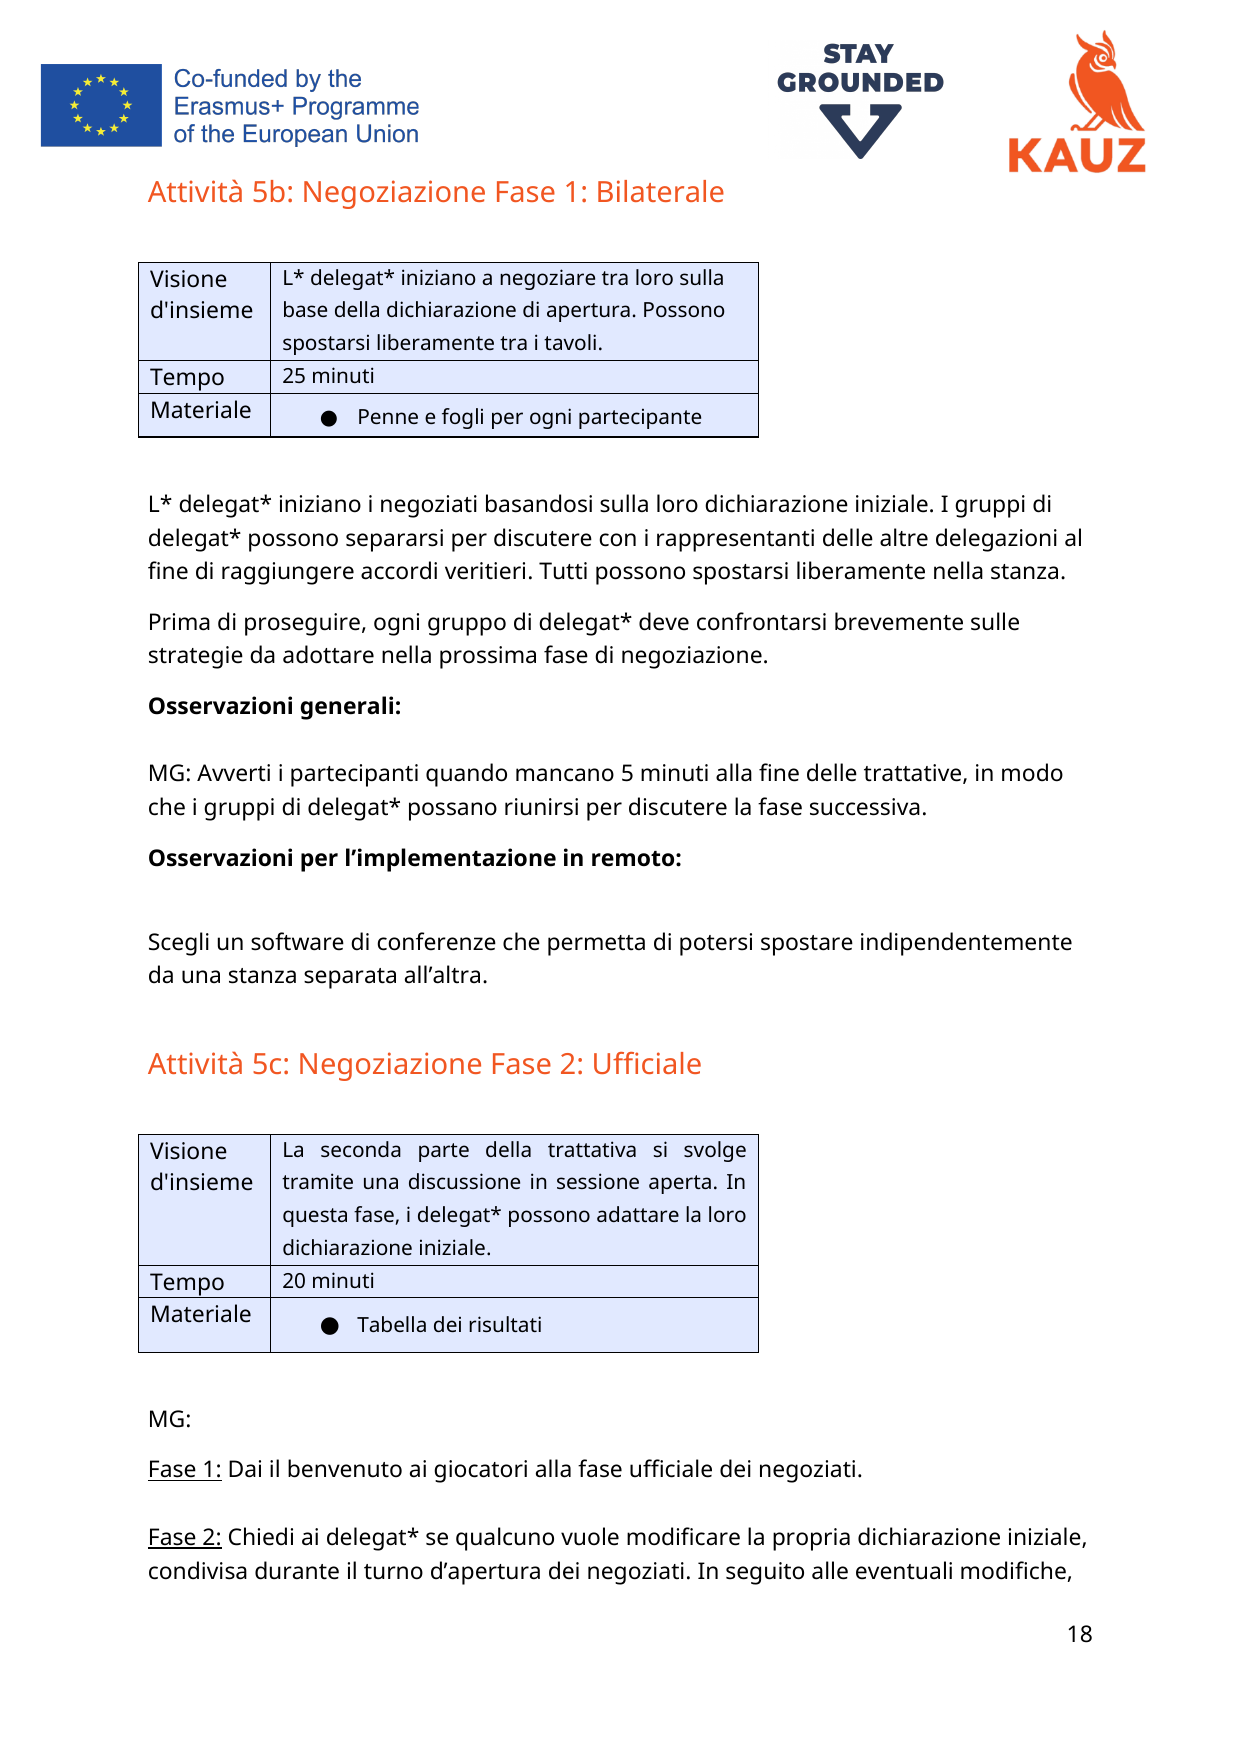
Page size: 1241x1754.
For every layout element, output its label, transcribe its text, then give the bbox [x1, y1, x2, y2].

picture [969, 12, 1201, 190]
table_cell Tabella dei risultati [271, 1298, 758, 1352]
text L* delegat* iniziano i negoziati basandosi sulla loro dichiarazione iniziale. I gruppi di delegat* possono separarsi per discutere con i rappresentanti delle altre delegazioni al fine di raggiungere accordi veritieri. Tutti possono spostarsi liberamente nella stanza. [148, 488, 1093, 587]
table_cell Materiale [139, 1298, 270, 1352]
table_header La seconda parte della trattativa si svolge tramite una discussione in sessione aperta. In questa fase, i delegat* possono adattare la loro dichiarazione iniziale. [271, 1135, 758, 1265]
table_cell Tempo [139, 361, 270, 393]
picture [767, 40, 953, 159]
table_cell Materiale [139, 394, 270, 436]
subtitle Attività 5c: Negoziazione Fase 2: Ufficiale [148, 1044, 1093, 1083]
text Osservazioni per l’implementazione in remoto: [148, 842, 1093, 907]
text MG: [148, 1403, 1093, 1434]
table_cell 20 minuti [271, 1266, 758, 1297]
table_header Visione d'insieme [139, 1135, 270, 1265]
text Prima di proseguire, ogni gruppo di delegat* deve confrontarsi brevemente sulle strategie da adottare nella prossima fase di negoziazione. [148, 606, 1093, 671]
table_cell 25 minuti [271, 361, 758, 393]
table_header Visione d'insieme [139, 263, 270, 360]
table_cell Penne e fogli per ogni partecipante [271, 394, 758, 436]
text Osservazioni generali: MG: Avverti i partecipanti quando mancano 5 minuti alla fine delle trattative, in modo che i gruppi di delegat* possano riunirsi per discutere la fase successiva. [148, 690, 1093, 822]
picture [40, 64, 419, 147]
text Scegli un software di conferenze che permetta di potersi spostare indipendentemente da una stanza separata all’altra. [148, 926, 1093, 1024]
subtitle Attività 5b: Negoziazione Fase 1: Bilaterale [148, 172, 1093, 211]
table_cell Tempo [139, 1266, 270, 1297]
table_header L* delegat* iniziano a negoziare tra loro sulla base della dichiarazione di apertura. Possono spostarsi liberamente tra i tavoli. [271, 263, 758, 360]
